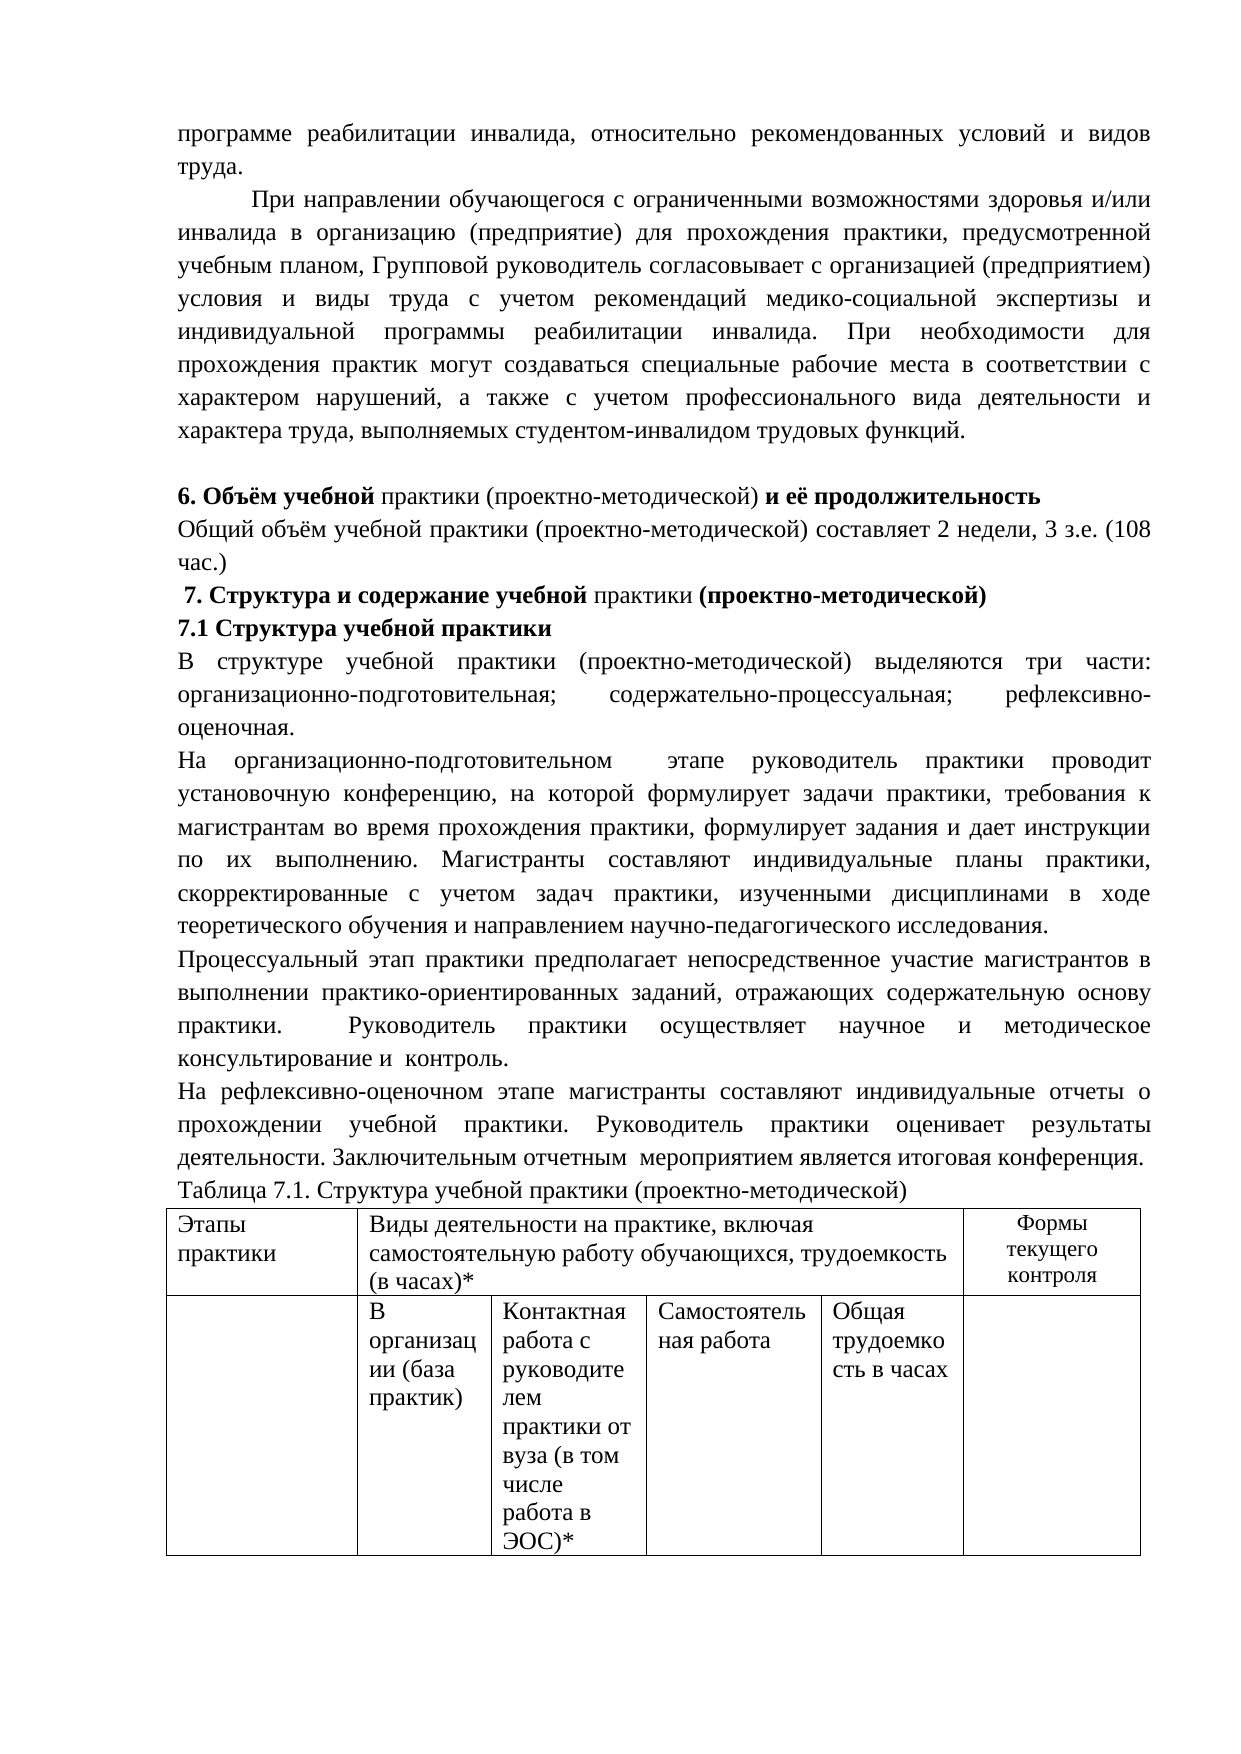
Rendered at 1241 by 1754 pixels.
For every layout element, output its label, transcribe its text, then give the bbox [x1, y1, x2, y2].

table_cell Контактная работа с руководителем практики от вуза (в том числе работа в ЭОС)* [492, 1296, 646, 1555]
table_cell [167, 1296, 357, 1555]
text В структуре учебной практики (проектно-методической) выделяются три части: организационно-подготовительная; содержательно-процессуальная; рефлексивно-оценочная. [177, 646, 1152, 741]
table_cell Общая трудоемкость в часах [822, 1296, 963, 1555]
table_cell [964, 1296, 1140, 1555]
table_cell Самостоятельная работа [647, 1296, 821, 1555]
text 6. Объём учебной практики (проектно-методической) и её продолжительность [177, 481, 1152, 510]
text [177, 118, 1152, 180]
table_header Виды деятельности на практике, включая самостоятельную работу обучающихся, трудоемкость (в часах)* [358, 1209, 963, 1295]
text На рефлексивно-оценочном этапе магистранты составляют индивидуальные отчеты о прохождении учебной практики. Руководитель практики оценивает результаты деятельности. Заключительным отчетным мероприятием является итоговая конференция. [177, 1076, 1152, 1171]
text Общий объём учебной практики (проектно-методической) составляет 2 недели, 3 з.е. (108 час.) [177, 514, 1152, 576]
text На организационно-подготовительном этапе руководитель практики проводит установочную конференцию, на которой формулирует задачи практики, требования к магистрантам во время прохождения практики, формулирует задания и дает инструкции по их выполнению. Магистранты составляют индивидуальные планы практики, скорректированные с учетом задач практики, изученными дисциплинами в ходе теоретического обучения и направлением научно-педагогического исследования. [177, 746, 1152, 939]
text 7.1 Структура учебной практики [177, 613, 1152, 642]
table_header Этапы практики [167, 1209, 357, 1295]
table_cell В организации (база практик) [358, 1296, 491, 1555]
text При направлении обучающегося с ограниченными возможностями здоровья и/или инвалида в организацию (предприятие) для прохождения практики, предусмотренной учебным планом, Групповой руководитель согласовывает с организацией (предприятием) условия и виды труда с учетом рекомендаций медико-социальной экспертизы и индивидуальной программы реабилитации инвалида. При необходимости для прохождения практик могут создаваться специальные рабочие места в соответствии с характером нарушений, а также с учетом профессионального вида деятельности и характера труда, выполняемых студентом-инвалидом трудовых функций. [177, 184, 1152, 444]
text 7. Структура и содержание учебной практики (проектно-методической) [177, 580, 1152, 609]
table_header Формы текущего контроля [964, 1209, 1140, 1295]
text Процессуальный этап практики предполагает непосредственное участие магистрантов в выполнении практико-ориентированных заданий, отражающих содержательную основу практики. Руководитель практики осуществляет научное и методическое консультирование и контроль. [177, 944, 1152, 1071]
text Таблица 7.1. Структура учебной практики (проектно-методической) [177, 1175, 1152, 1203]
